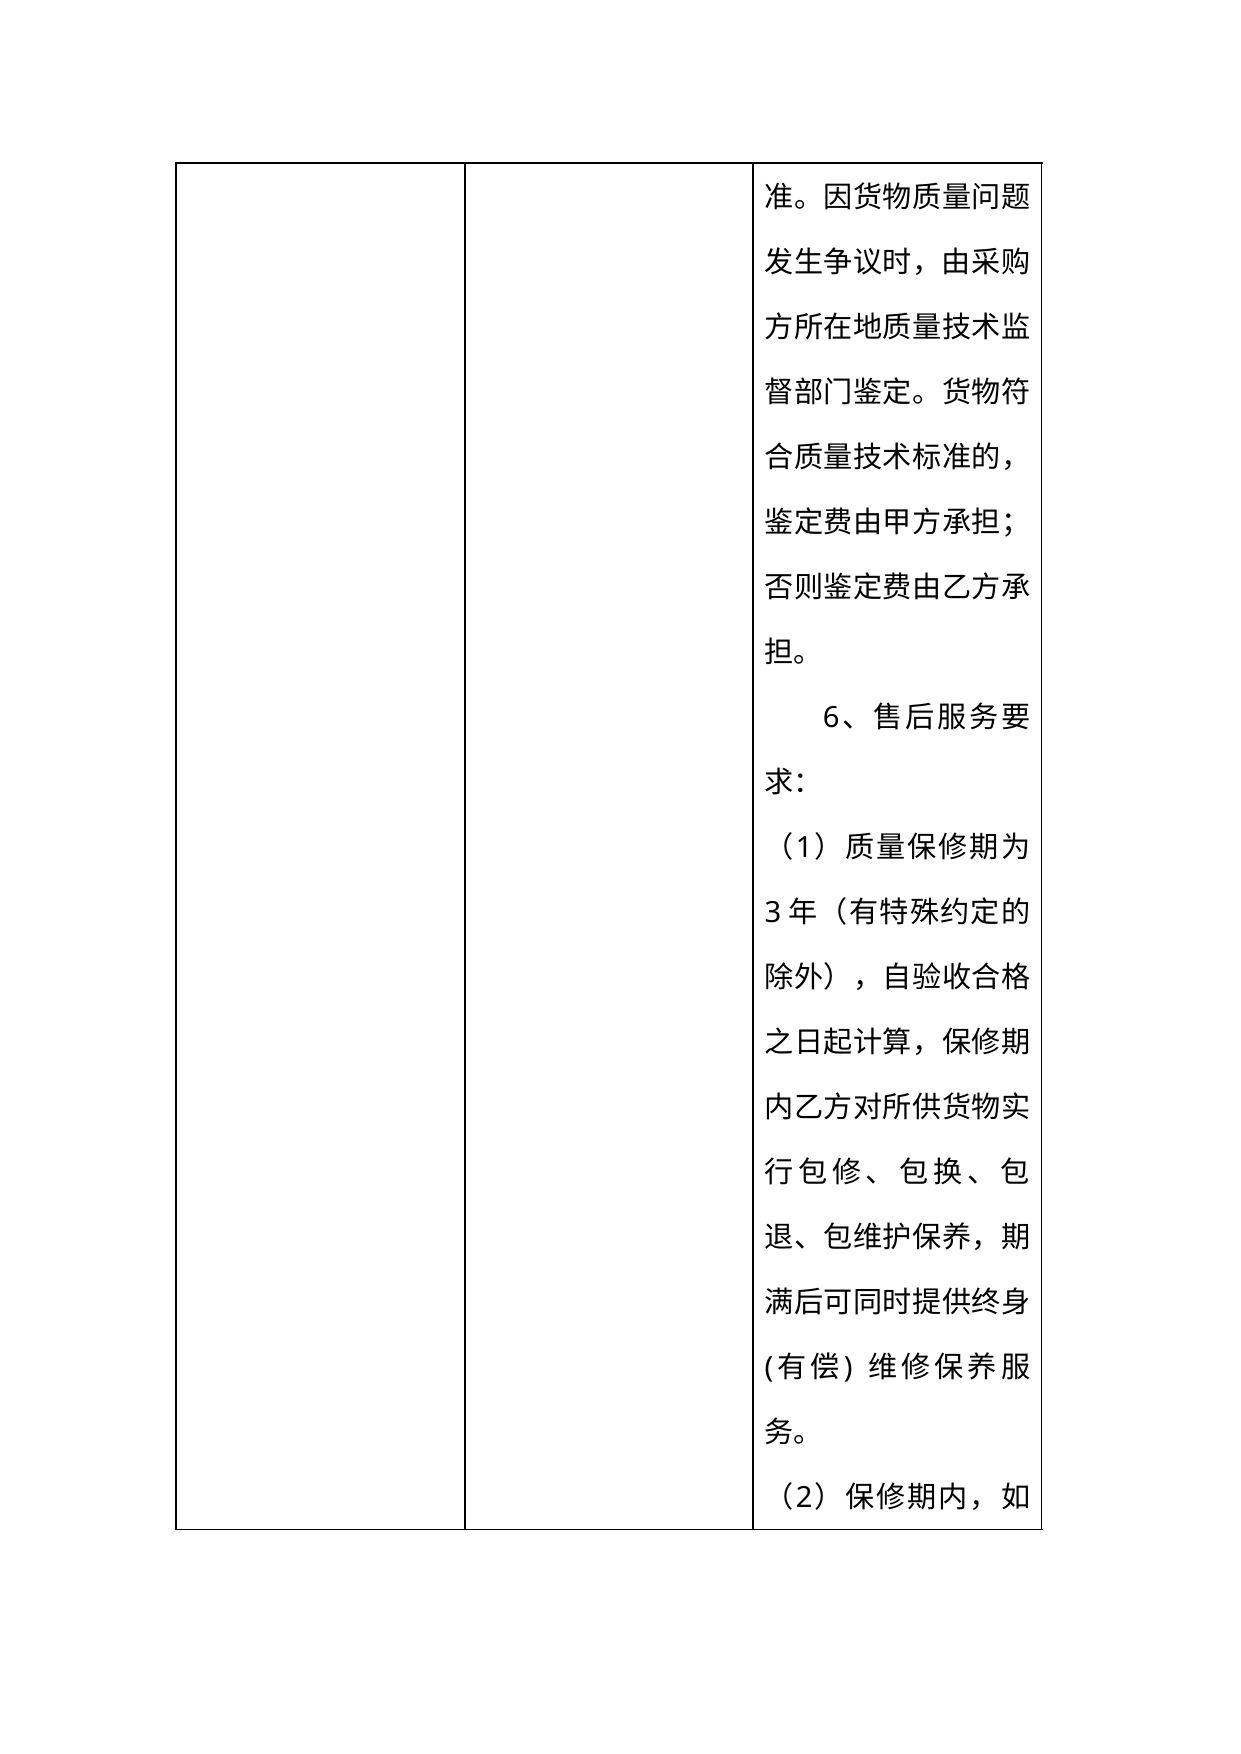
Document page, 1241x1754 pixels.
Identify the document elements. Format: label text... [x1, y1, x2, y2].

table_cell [754, 164, 1041, 1528]
table_cell 1 [466, 164, 752, 1528]
table_cell ★ [177, 164, 464, 1528]
